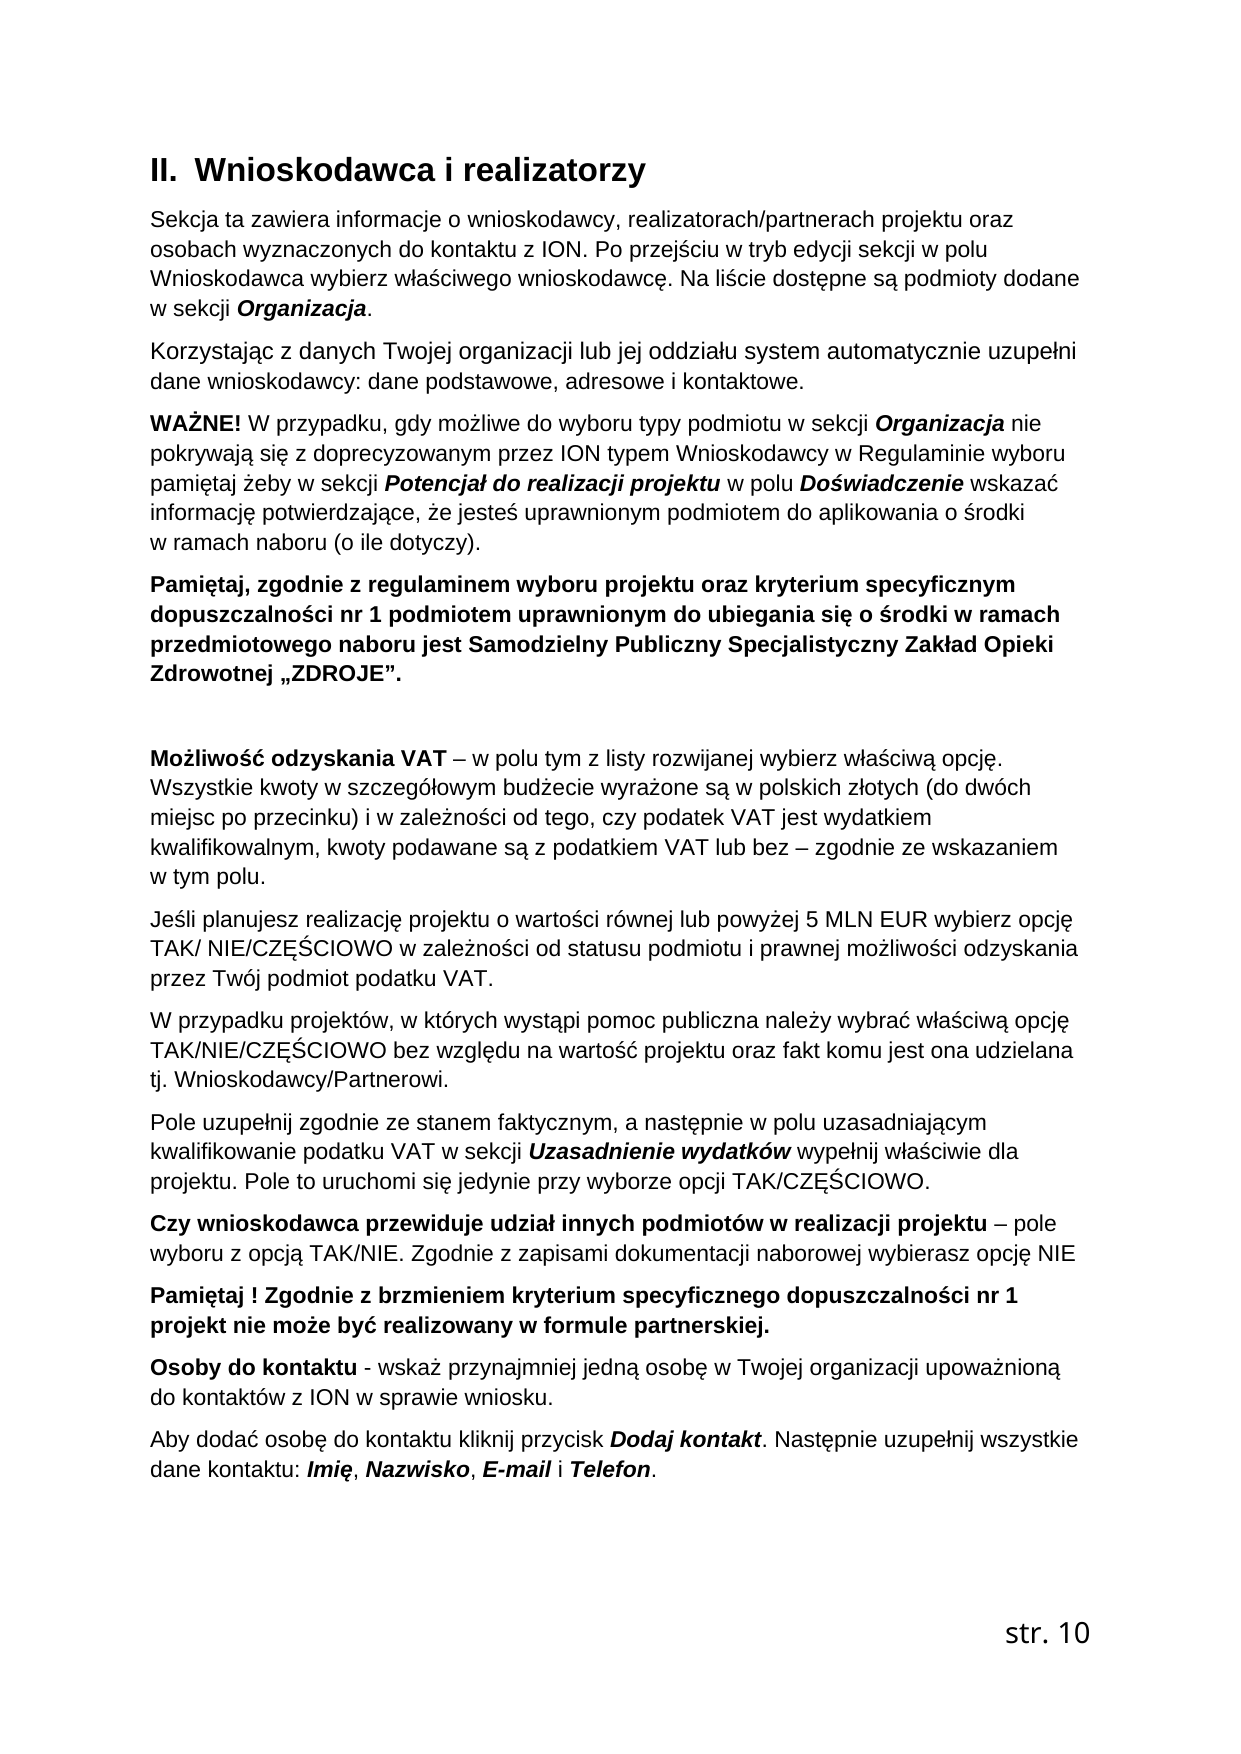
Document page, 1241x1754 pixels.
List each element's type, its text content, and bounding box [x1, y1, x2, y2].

text Korzystając z danych Twojej organizacji lub jej oddziału system automatycznie uzupełni dane wnioskodawcy: dane podstawowe, adresowe i kontaktowe. [150, 337, 1090, 394]
text Aby dodać osobę do kontaktu kliknij przycisk Dodaj kontakt. Następnie uzupełnij wszystkie dane kontaktu: Imię, Nazwisko, E-mail i Telefon. [150, 1426, 1090, 1482]
text WAŻNE! W przypadku, gdy możliwe do wyboru typy podmiotu w sekcji Organizacja nie pokrywają się z doprecyzowanym przez ION typem Wnioskodawcy w Regulaminie wyboru pamiętaj żeby w sekcji Potencjał do realizacji projektu w polu Doświadczenie wskazać informację potwierdzające, że jesteś uprawnionym podmiotem do aplikowania o środki w ramach naboru (o ile dotyczy). [150, 410, 1090, 555]
text Pole uzupełnij zgodnie ze stanem faktycznym, a następnie w polu uzasadniającym kwalifikowanie podatku VAT w sekcji Uzasadnienie wydatków wypełnij właściwie dla projektu. Pole to uruchomi się jedynie przy wyborze opcji TAK/CZĘŚCIOWO. [150, 1109, 1090, 1194]
text Możliwość odzyskania VAT – w polu tym z listy rozwijanej wybierz właściwą opcję. Wszystkie kwoty w szczegółowym budżecie wyrażone są w polskich złotych (do dwóch miejsc po przecinku) i w zależności od tego, czy podatek VAT jest wydatkiem kwalifikowalnym, kwoty podawane są z podatkiem VAT lub bez – zgodnie ze wskazaniem w tym polu. [150, 744, 1090, 890]
text Sekcja ta zawiera informacje o wnioskodawcy, realizatorach/partnerach projektu oraz osobach wyznaczonych do kontaktu z ION. Po przejściu w tryb edycji sekcji w polu Wnioskodawca wybierz właściwego wnioskodawcę. Na liście dostępne są podmioty dodane w sekcji Organizacja. [150, 206, 1090, 321]
text Osoby do kontaktu - wskaż przynajmniej jedną osobę w Twojej organizacji upoważnioną do kontaktów z ION w sprawie wniosku. [150, 1354, 1090, 1410]
text W przypadku projektów, w których wystąpi pomoc publiczna należy wybrać właściwą opcję TAK/NIE/CZĘŚCIOWO bez względu na wartość projektu oraz fakt komu jest ona udzielana tj. Wnioskodawcy/Partnerowi. [150, 1007, 1090, 1093]
text Czy wnioskodawca przewiduje udział innych podmiotów w realizacji projektu – pole wyboru z opcją TAK/NIE. Zgodnie z zapisami dokumentacji naborowej wybierasz opcję NIE [150, 1210, 1090, 1266]
subtitle Wnioskodawca i realizatorzy [150, 150, 1090, 188]
text Pamiętaj ! Zgodnie z brzmieniem kryterium specyficznego dopuszczalności nr 1 projekt nie może być realizowany w formule partnerskiej. [150, 1282, 1090, 1338]
text Jeśli planujesz realizację projektu o wartości równej lub powyżej 5 MLN EUR wybierz opcję TAK/ NIE/CZĘŚCIOWO w zależności od statusu podmiotu i prawnej możliwości odzyskania przez Twój podmiot podatku VAT. [150, 906, 1090, 991]
list Pamiętaj, zgodnie z regulaminem wyboru projektu oraz kryterium specyficznym dopuszczalności nr 1 podmiotem uprawnionym do ubiegania się o środki w ramach przedmiotowego naboru jest Samodzielny Publiczny Specjalistyczny Zakład Opieki Zdrowotnej „ZDROJE”. [150, 571, 1090, 687]
